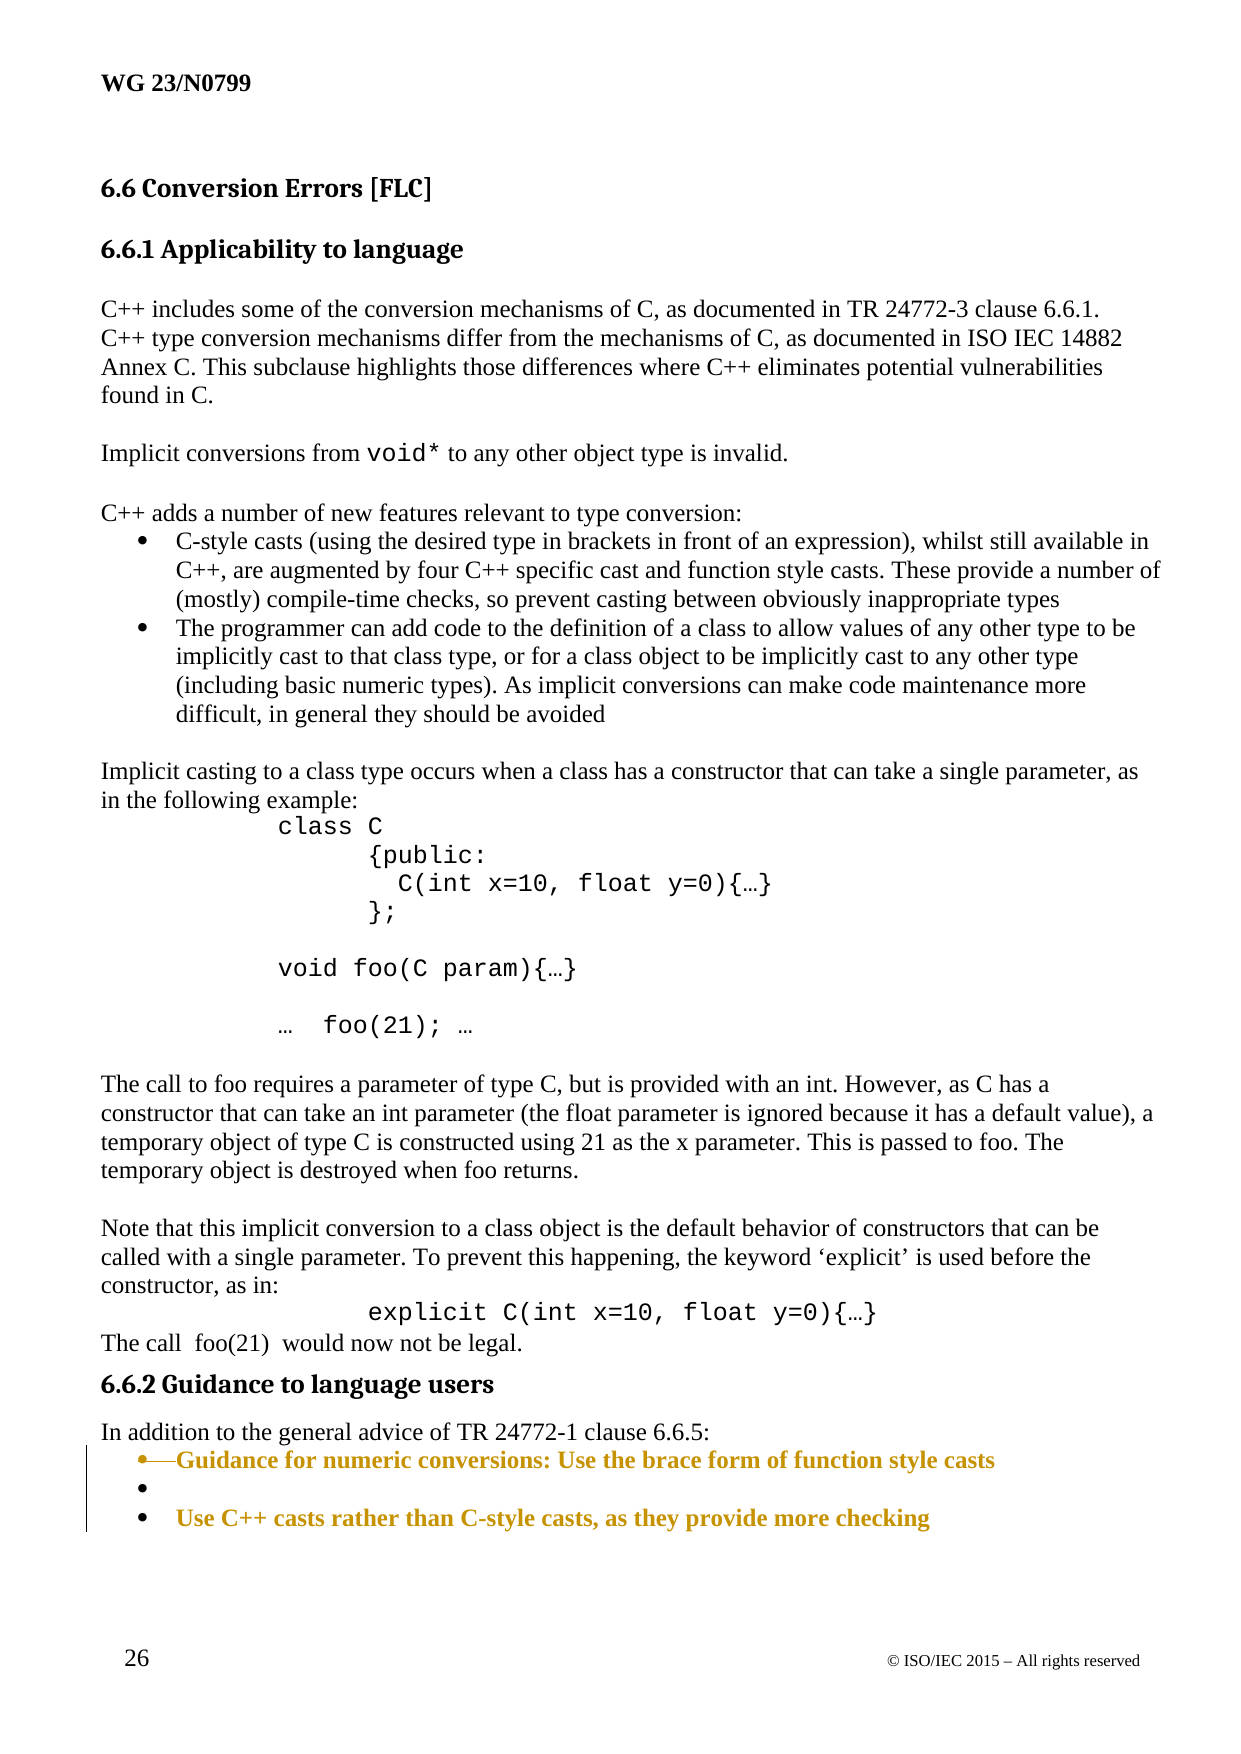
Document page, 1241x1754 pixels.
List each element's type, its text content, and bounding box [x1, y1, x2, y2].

text explicit C(int x=10, float y=0){…} [278, 1299, 1164, 1328]
list Use C++ casts rather than C-style casts, as they provide more checking [138, 1503, 1164, 1532]
text C++ type conversion mechanisms differ from the mechanisms of C, as documented in ISO IEC 14882 Annex C. This subclause highlights those differences where C++ eliminates potential vulnerabilities found in C. [101, 323, 1164, 409]
text Implicit conversions from void* to any other object type is invalid. [101, 438, 1164, 469]
list Guidance for numeric conversions: Use the brace form of function style casts [138, 1445, 1164, 1474]
text Note that this implicit conversion to a class object is the default behavior of constructors that can be called with a single parameter. To prevent this happening, the keyword ‘explicit’ is used before the constructor, as in: [101, 1213, 1164, 1299]
text C++ adds a number of new features relevant to type conversion: [101, 498, 1164, 526]
text Implicit casting to a class type occurs when a class has a constructor that can take a single parameter, as in the following example: [101, 756, 1164, 814]
subtitle 6.6.2 Guidance to language users [101, 1369, 1164, 1400]
text C++ includes some of the conversion mechanisms of C, as documented in TR 24772-3 clause 6.6.1. [101, 294, 1164, 323]
list C-style casts (using the desired type in brackets in front of an expression), whilst still available in C++, are augmented by four C++ specific cast and function style casts. These provide a number of (mostly) compile-time checks, so prevent casting between obviously inappropriate types [138, 526, 1164, 613]
text void foo(C param){…} [278, 956, 1164, 984]
text C(int x=10, float y=0){…} [278, 871, 1164, 899]
subtitle 6.6.1 Applicability to language [101, 234, 1164, 265]
text … foo(21); … [278, 1012, 1164, 1041]
text The call to foo requires a parameter of type C, but is provided with an int. However, as C has a constructor that can take an int parameter (the float parameter is ignored because it has a default value), a temporary object of type C is constructed using 21 as the x parameter. This is passed to foo. The temporary object is destroyed when foo returns. [101, 1069, 1164, 1184]
text The call foo(21) would now not be legal. [101, 1328, 1164, 1356]
list The programmer can add code to the definition of a class to allow values of any other type to be implicitly cast to that class type, or for a class object to be implicitly cast to any other type (including basic numeric types). As implicit conversions can make code maintenance more difficult, in general they should be avoided [138, 613, 1164, 728]
text class C [278, 814, 1164, 842]
text {public: [278, 842, 1164, 871]
text In addition to the general advice of TR 24772-1 clause 6.6.5: [101, 1417, 1164, 1445]
subtitle 6.6 Conversion Errors [FLC] [101, 173, 1164, 205]
text }; [278, 899, 1164, 927]
